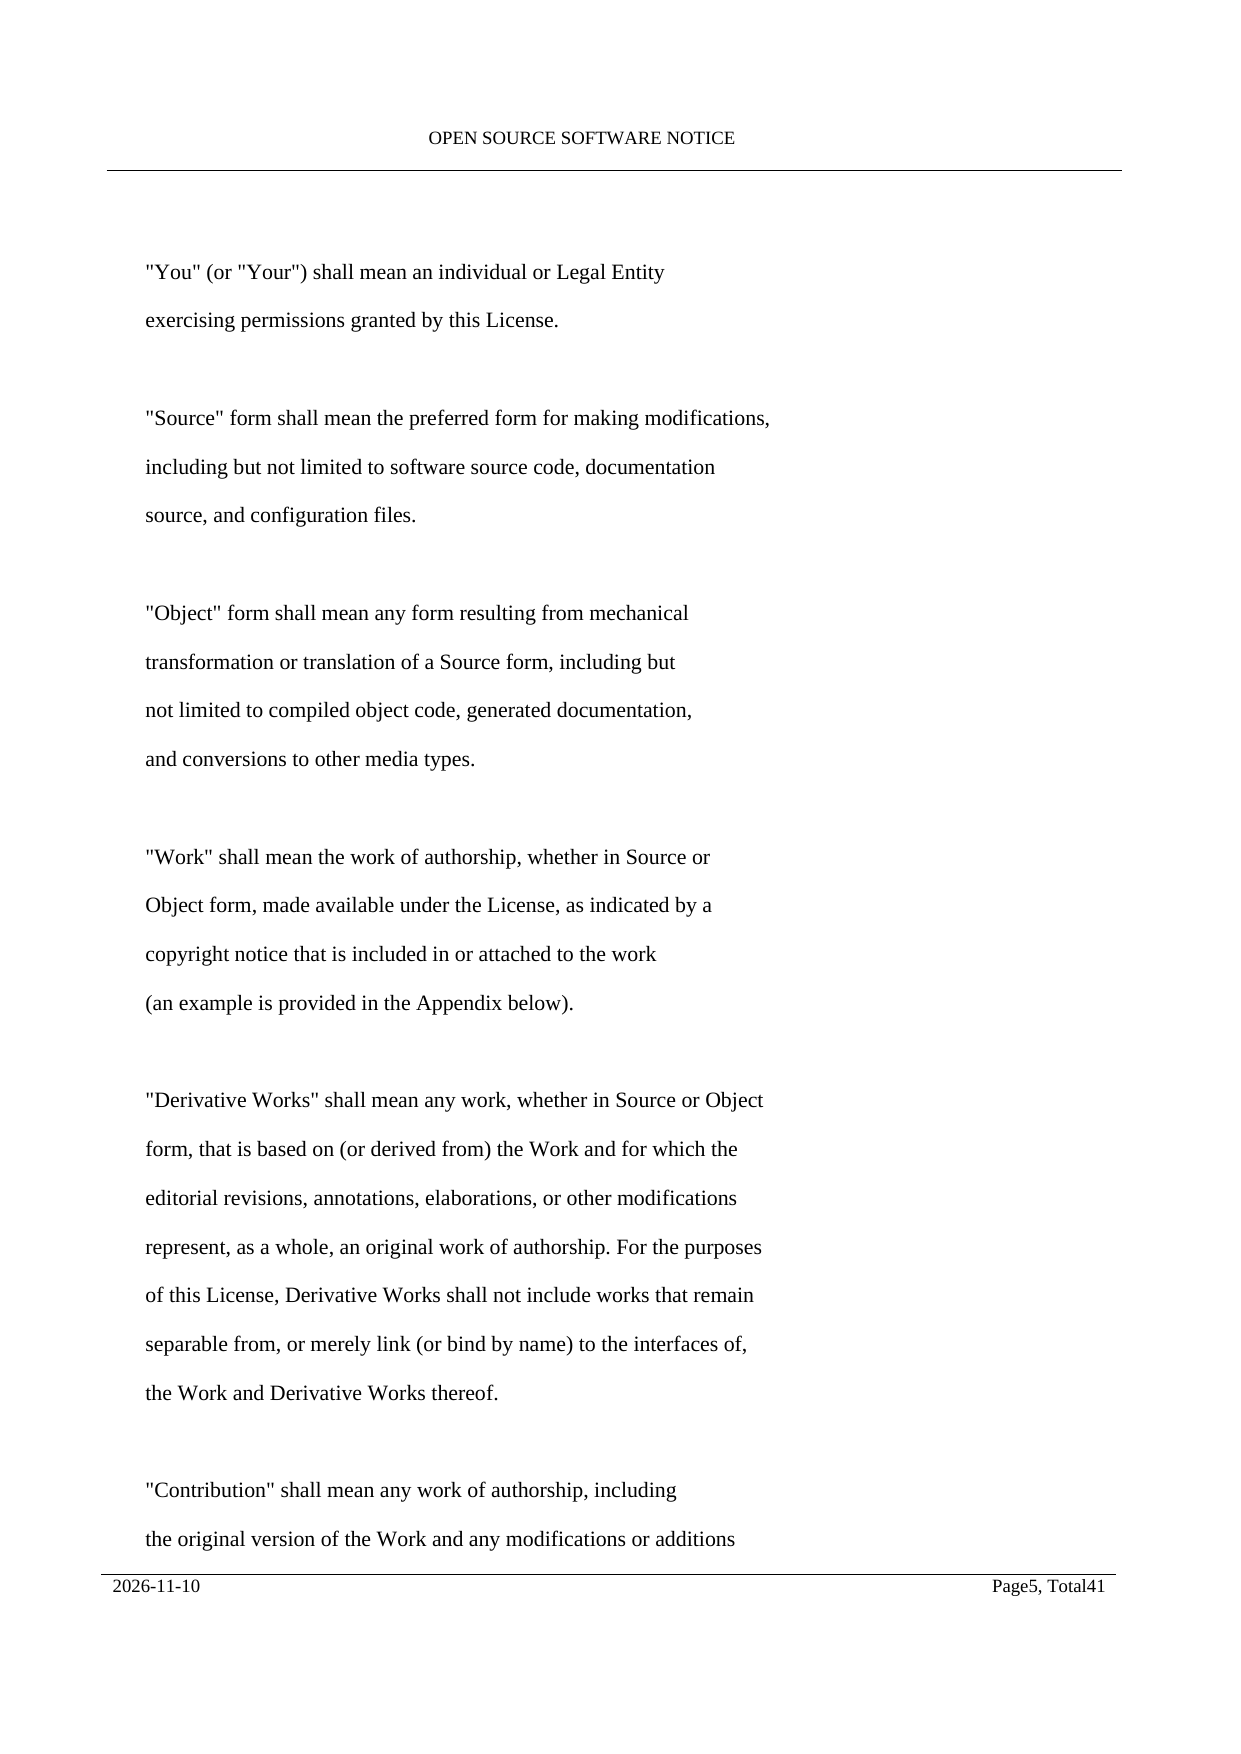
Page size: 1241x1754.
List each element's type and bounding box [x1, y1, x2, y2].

text [112, 206, 1128, 1555]
